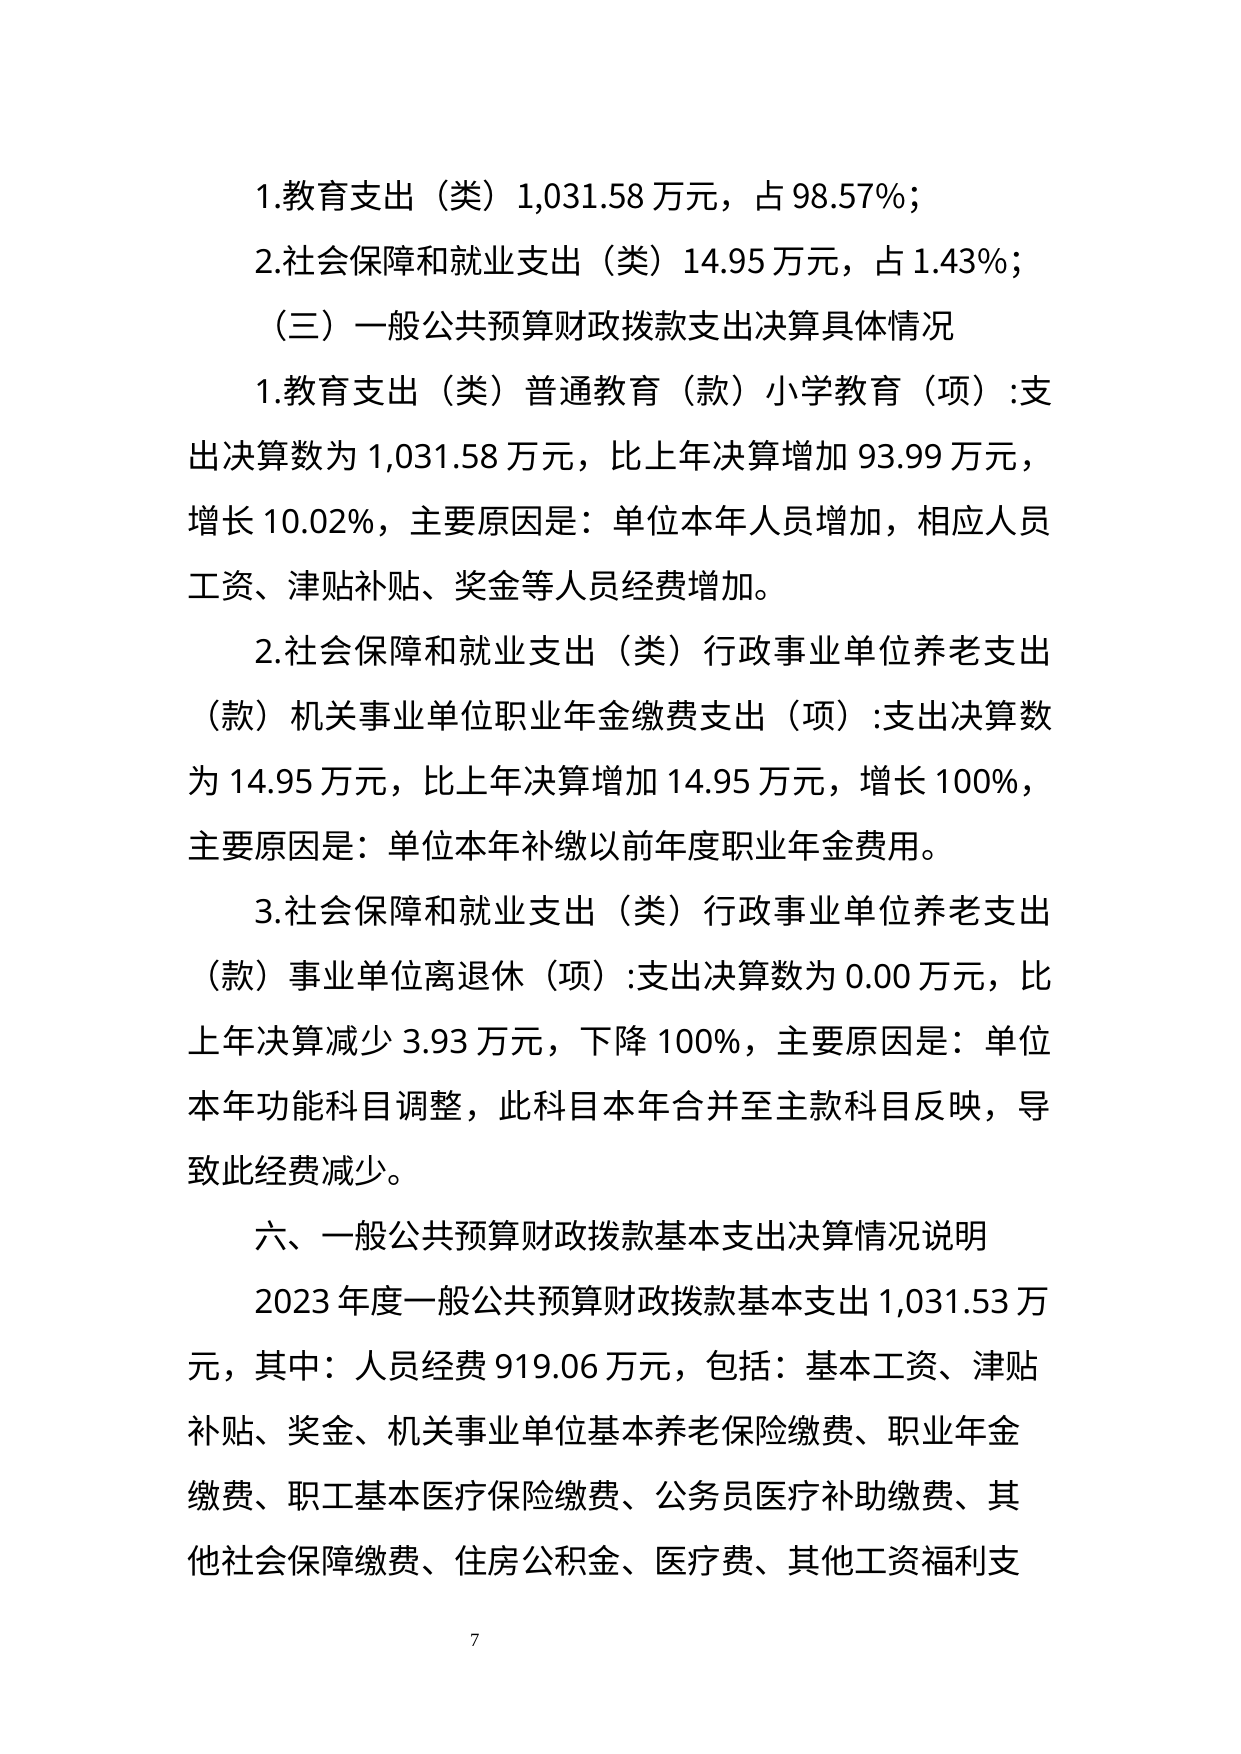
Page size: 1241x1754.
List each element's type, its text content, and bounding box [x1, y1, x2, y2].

text （三）一般公共预算财政拨款支出决算具体情况 [187, 292, 1053, 357]
text 2.社会保障和就业支出（类）14.95万元，占1.43%； [187, 227, 1053, 292]
text 1.教育支出（类）1,031.58万元，占98.57%； [187, 162, 1053, 227]
text 六、一般公共预算财政拨款基本支出决算情况说明 [187, 1202, 1053, 1267]
text 2.社会保障和就业支出（类）行政事业单位养老支出（款）机关事业单位职业年金缴费支出（项）:支出决算数为14.95万元，比上年决算增加14.95万元，增长100%，主要原因是：单位本年补缴以前年度职业年金费用。 [187, 617, 1053, 877]
text 1.教育支出（类）普通教育（款）小学教育（项）:支出决算数为1,031.58万元，比上年决算增加93.99万元，增长10.02%，主要原因是：单位本年人员增加，相应人员工资、津贴补贴、奖金等人员经费增加。 [187, 357, 1053, 617]
text 3.社会保障和就业支出（类）行政事业单位养老支出（款）事业单位离退休（项）:支出决算数为0.00万元，比上年决算减少3.93万元，下降100%，主要原因是：单位本年功能科目调整，此科目本年合并至主款科目反映，导致此经费减少。 [187, 877, 1053, 1202]
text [187, 1267, 1053, 1592]
